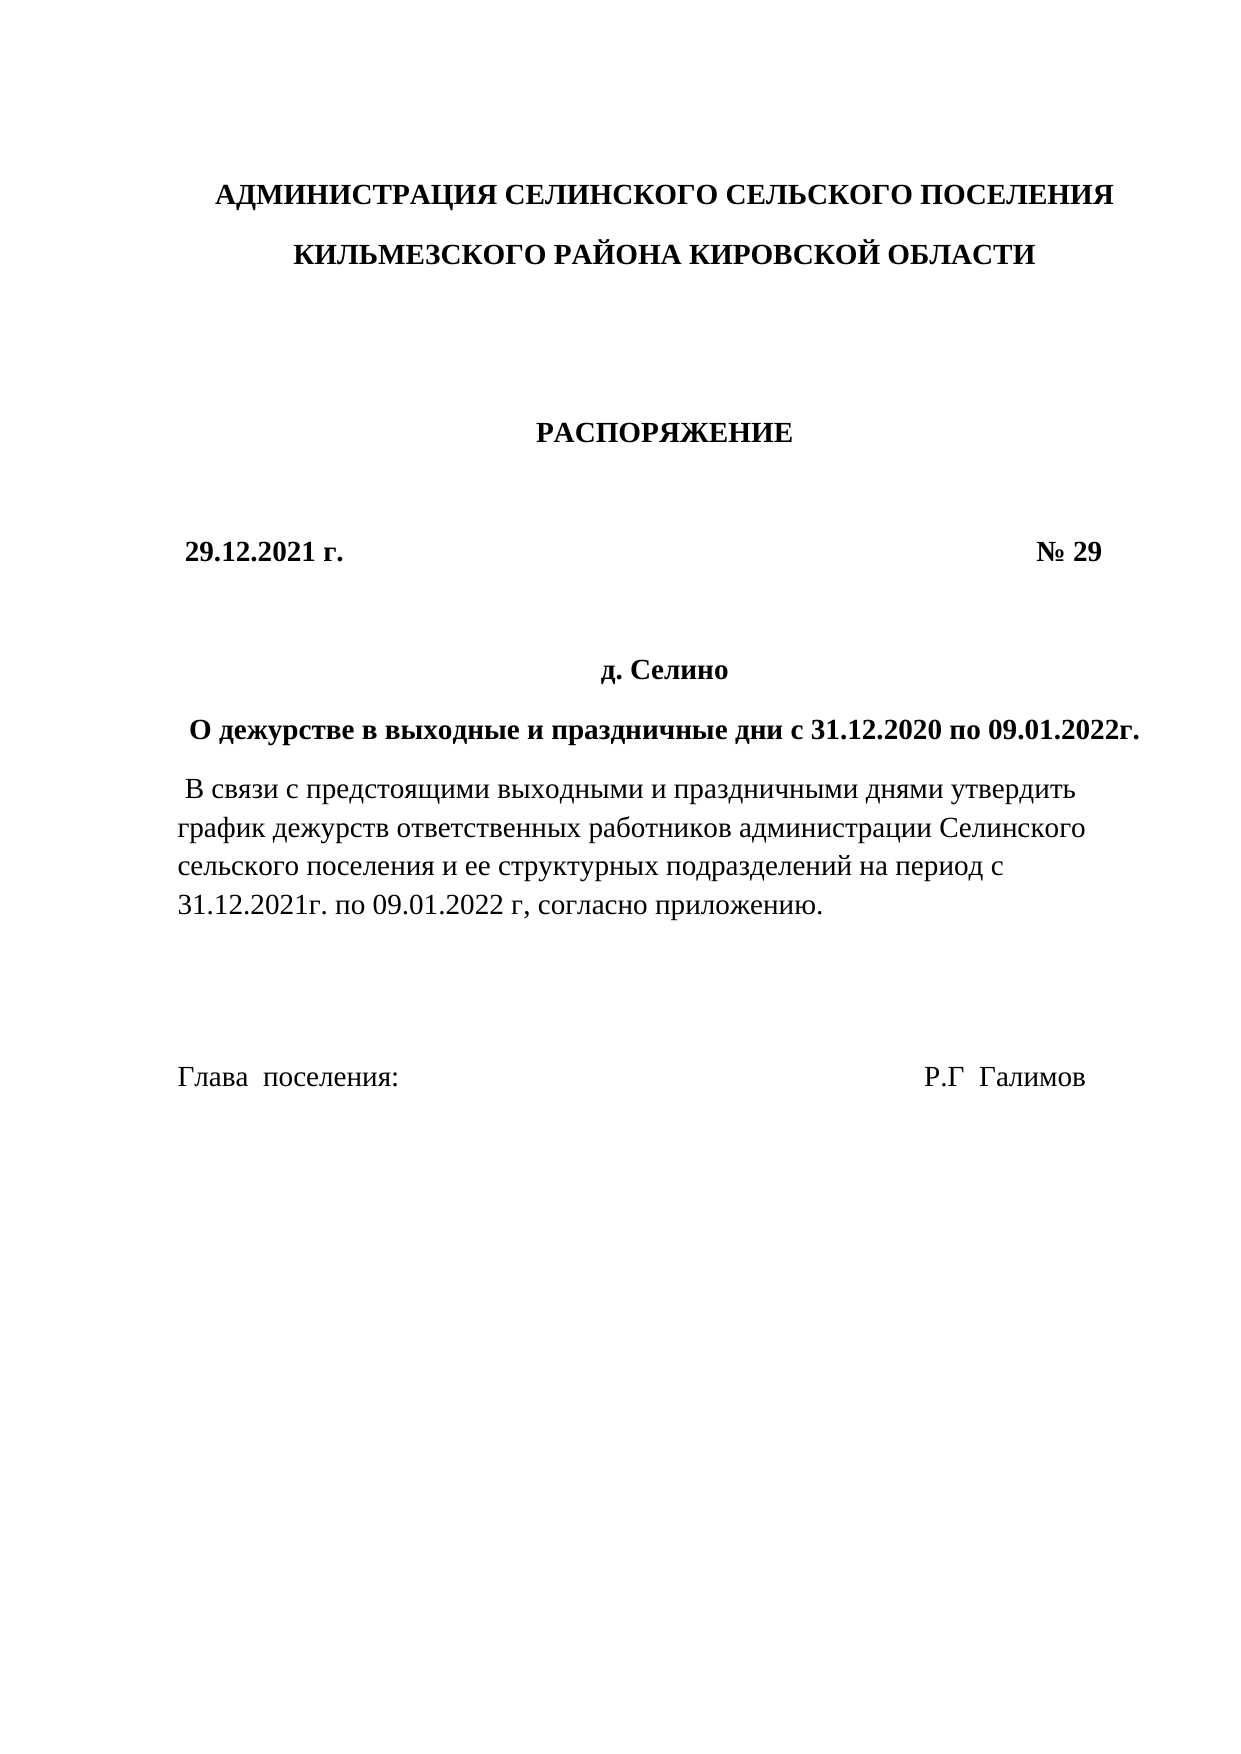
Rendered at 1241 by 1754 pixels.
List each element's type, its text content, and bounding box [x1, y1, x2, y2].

text КИЛЬМЕЗСКОГО РАЙОНА КИРОВСКОЙ ОБЛАСТИ [177, 237, 1152, 270]
text 29.12.2021 г. № 29 [177, 534, 1152, 567]
text РАСПОРЯЖЕНИЕ [177, 415, 1152, 448]
text О дежурстве в выходные и праздничные дни с 31.12.2020 по 09.01.2022г. [177, 712, 1152, 745]
text д. Селино [177, 652, 1152, 686]
text В связи с предстоящими выходными и праздничными днями утвердить график дежурств ответственных работников администрации Селинского сельского поселения и ее структурных подразделений на период с 31.12.2021г. по 09.01.2022 г, согласно приложению. [177, 771, 1152, 920]
text Глава поселения: Р.Г Галимов [177, 1059, 1152, 1093]
text АДМИНИСТРАЦИЯ СЕЛИНСКОГО СЕЛЬСКОГО ПОСЕЛЕНИЯ [177, 177, 1152, 211]
